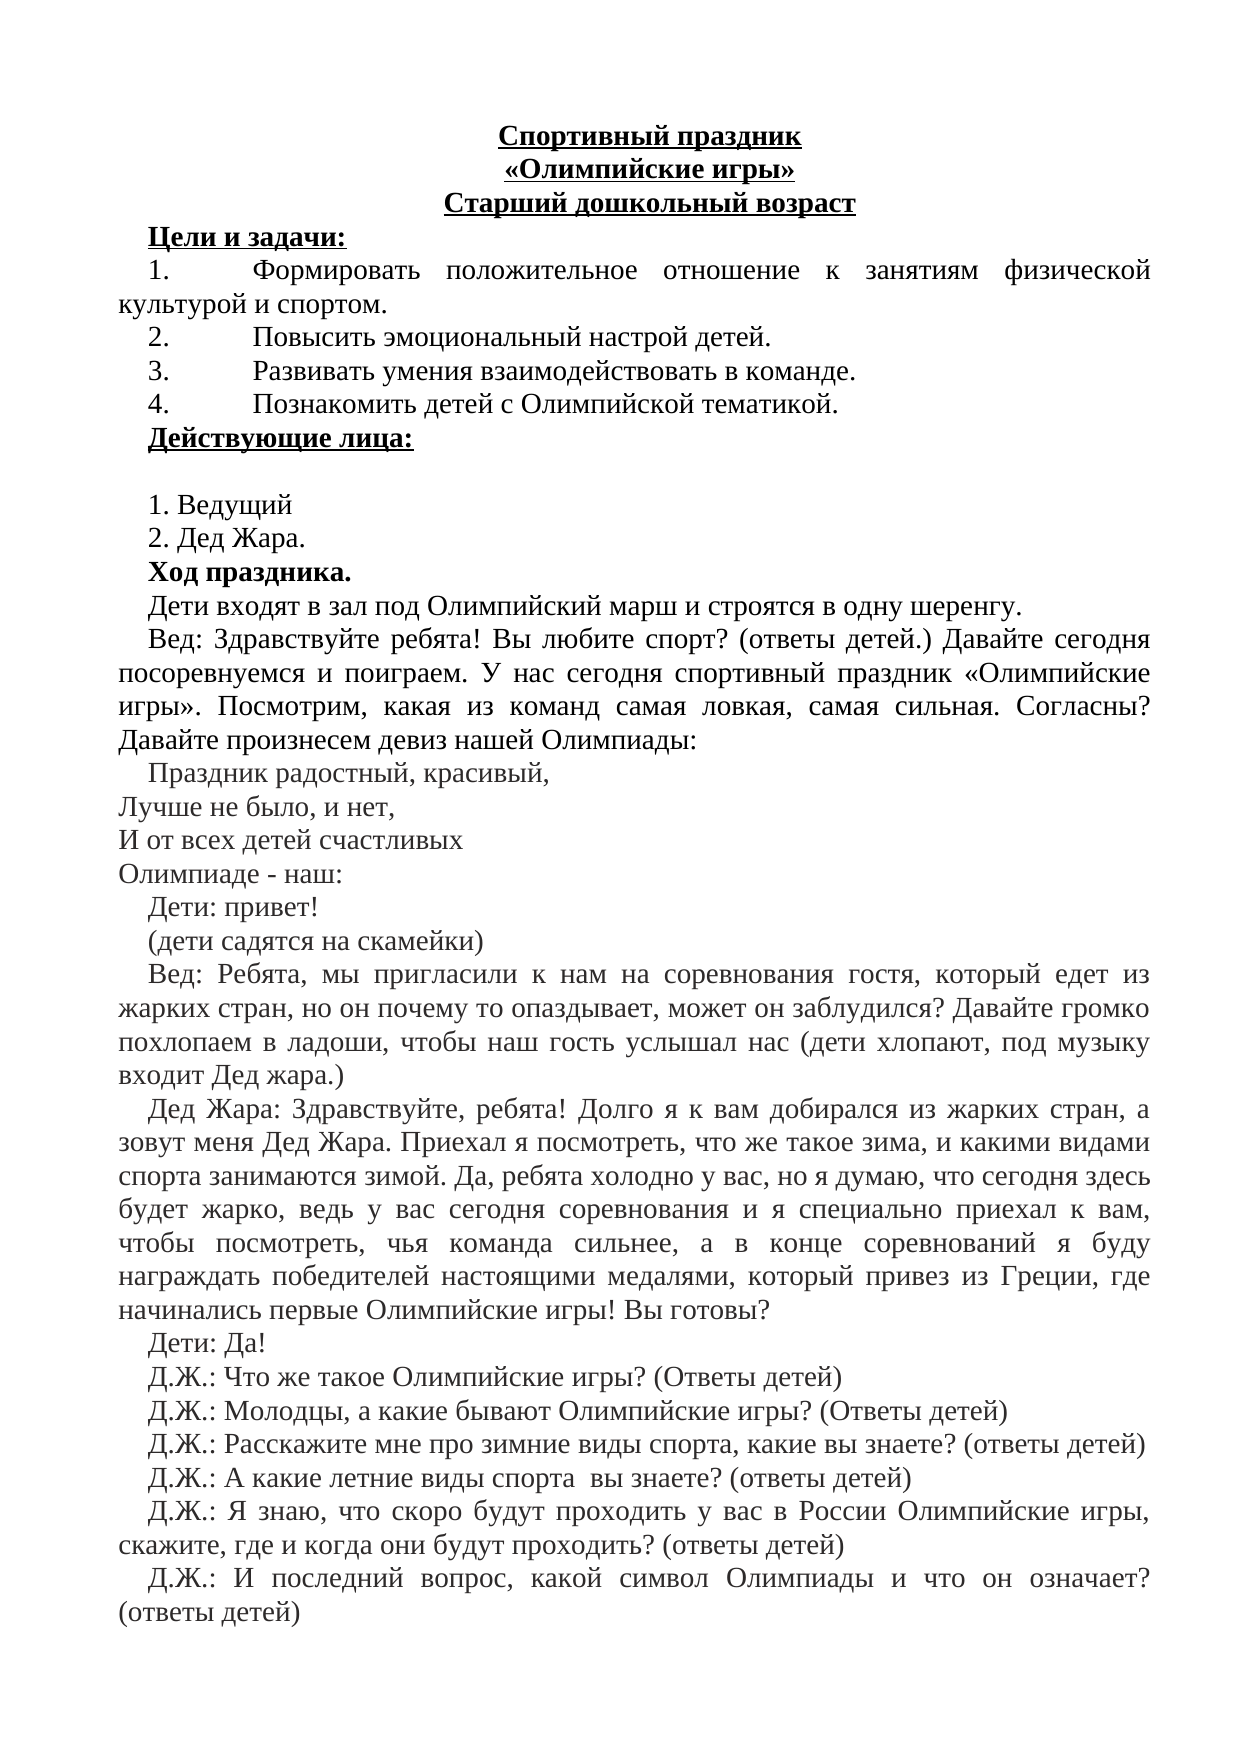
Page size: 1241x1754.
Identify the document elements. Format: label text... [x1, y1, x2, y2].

text Цели и задачи: [118, 219, 1152, 252]
text Ход праздника. [118, 554, 1152, 588]
text Д.Ж.: И последний вопрос, какой символ Олимпиады и что он означает? (ответы детей) [118, 1560, 1152, 1627]
text Д.Ж.: Молодцы, а какие бывают Олимпийские игры? (Ответы детей) [118, 1393, 1152, 1426]
text Спортивный праздник [118, 118, 1152, 152]
text Д.Ж.: Расскажите мне про зимние виды спорта, какие вы знаете? (ответы детей) [118, 1426, 1152, 1460]
text (дети садятся на скамейки) [118, 923, 1152, 957]
text Дети: Да! [118, 1326, 1152, 1359]
list Развивать умения взаимодействовать в команде. [118, 353, 1152, 386]
text Праздник радостный, красивый, Лучше не было, и нет, И от всех детей счастливых Олимпиаде - наш: [118, 755, 1152, 889]
text Вед: Здравствуйте ребята! Вы любите спорт? (ответы детей.) Давайте сегодня посоревнуемся и поиграем. У нас сегодня спортивный праздник «Олимпийские игры». Посмотрим, какая из команд самая ловкая, самая сильная. Согласны? Давайте произнесем девиз нашей Олимпиады: [118, 621, 1152, 755]
text «Олимпийские игры» [118, 152, 1152, 185]
list Формировать положительное отношение к занятиям физической культурой и спортом. [118, 252, 1152, 319]
text Дети: привет! [118, 889, 1152, 923]
text 1. Ведущий [118, 487, 1152, 521]
text Д.Ж.: Я знаю, что скоро будут проходить у вас в России Олимпийские игры, скажите, где и когда они будут проходить? (ответы детей) [118, 1493, 1152, 1560]
text Вед: Ребята, мы пригласили к нам на соревнования гостя, который едет из жарких стран, но он почему то опаздывает, может он заблудился? Давайте громко похлопаем в ладоши, чтобы наш гость услышал нас (дети хлопают, под музыку входит Дед жара.) [118, 957, 1152, 1091]
text Дети входят в зал под Олимпийский марш и строятся в одну шеренгу. [118, 588, 1152, 621]
text Д.Ж.: Что же такое Олимпийские игры? (Ответы детей) [118, 1359, 1152, 1393]
text Действующие лица: [118, 420, 1152, 453]
list Познакомить детей с Олимпийской тематикой. [118, 386, 1152, 420]
text Дед Жара: Здравствуйте, ребята! Долго я к вам добирался из жарких стран, а зовут меня Дед Жара. Приехал я посмотреть, что же такое зима, и какими видами спорта занимаются зимой. Да, ребята холодно у вас, но я думаю, что сегодня здесь будет жарко, ведь у вас сегодня соревнования и я специально приехал к вам, чтобы посмотреть, чья команда сильнее, а в конце соревнований я буду награждать победителей настоящими медалями, который привез из Греции, где начинались первые Олимпийские игры! Вы готовы? [118, 1091, 1152, 1326]
text Д.Ж.: А какие летние виды спорта вы знаете? (ответы детей) [118, 1460, 1152, 1493]
text 2. Дед Жара. [118, 521, 1152, 554]
list Повысить эмоциональный настрой детей. [118, 319, 1152, 353]
text Старший дошкольный возраст [118, 185, 1152, 219]
